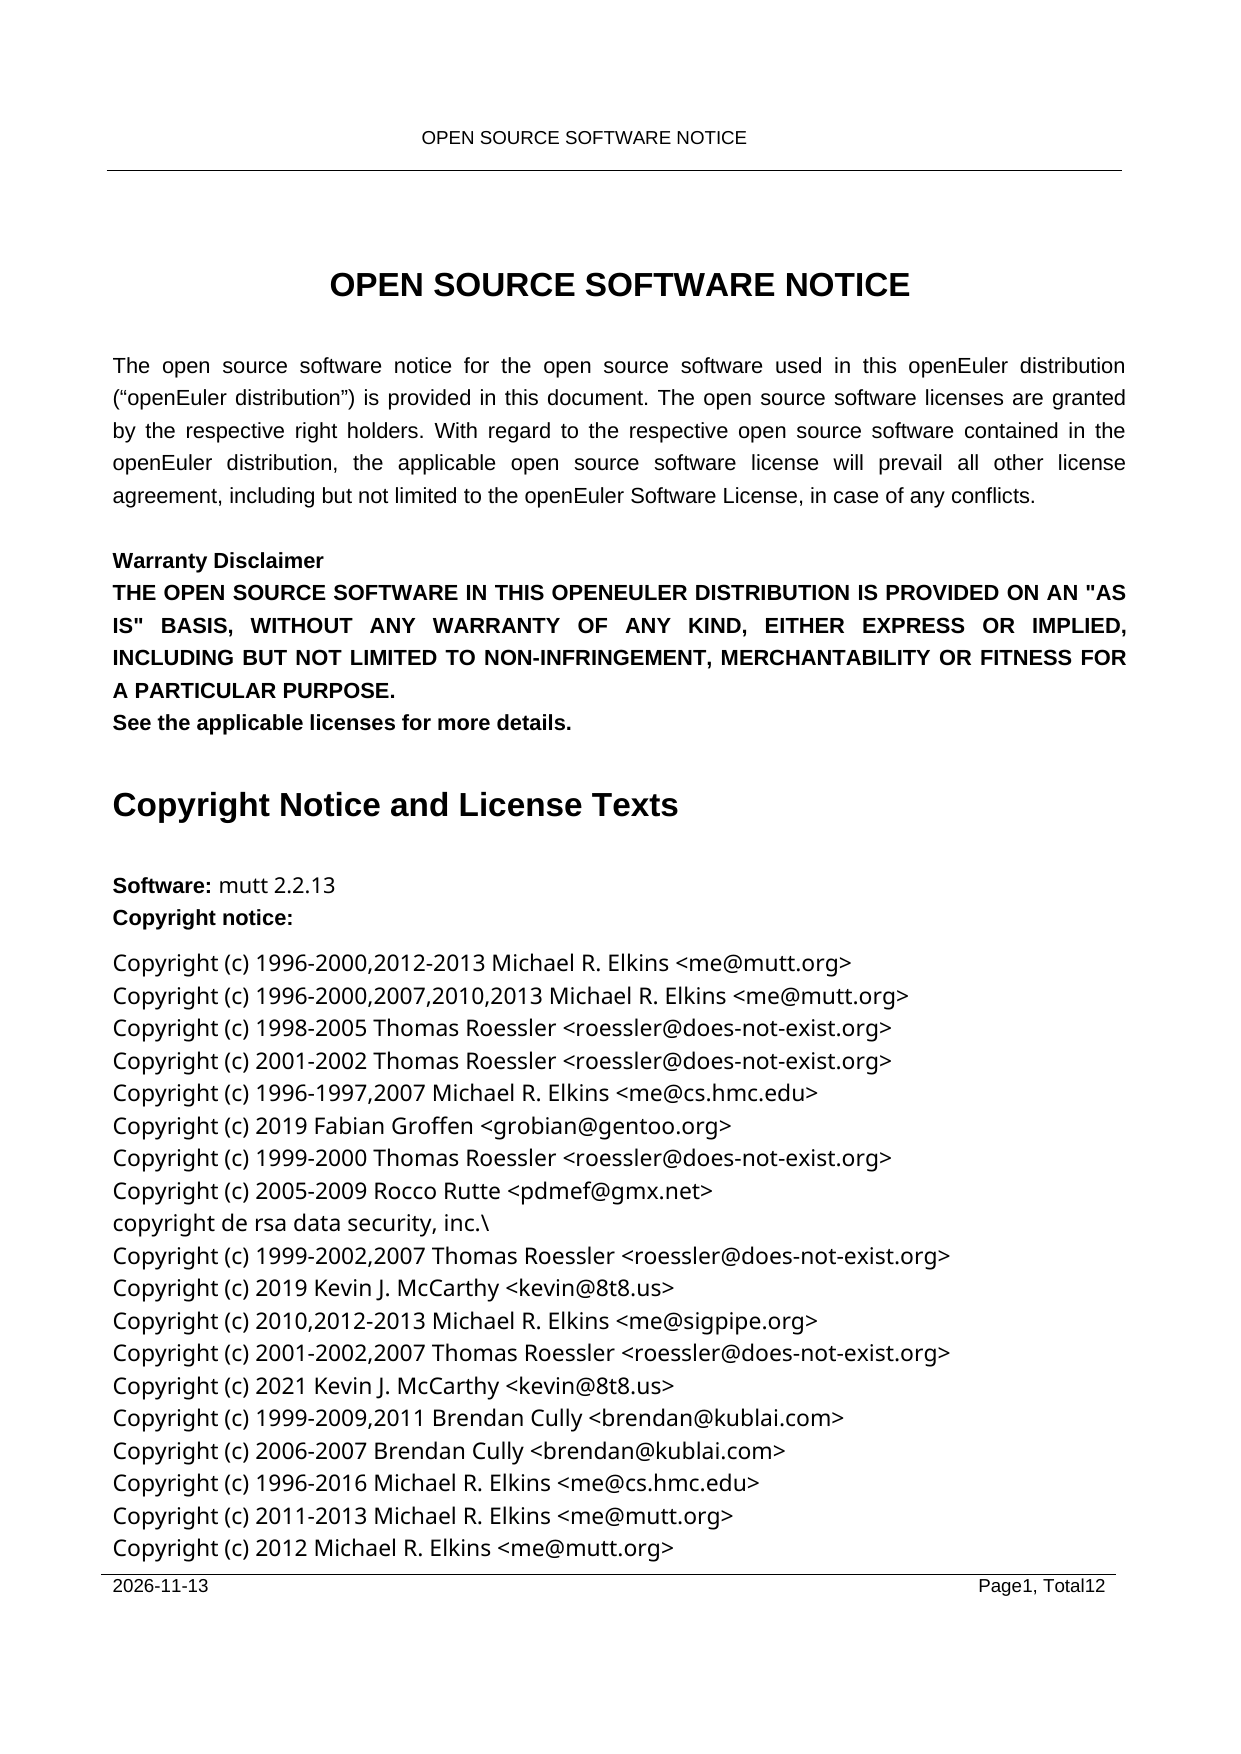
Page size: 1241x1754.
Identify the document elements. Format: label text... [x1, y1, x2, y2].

text THE OPEN SOURCE SOFTWARE IN THIS OPENEULER DISTRIBUTION IS PROVIDED ON AN "AS IS" BASIS, WITHOUT ANY WARRANTY OF ANY KIND, EITHER EXPRESS OR IMPLIED, INCLUDING BUT NOT LIMITED TO NON-INFRINGEMENT, MERCHANTABILITY OR FITNESS FOR A PARTICULAR PURPOSE. See the applicable licenses for more details. [112, 576, 1128, 739]
text Copyright notice: [112, 901, 1128, 934]
text OPEN SOURCE SOFTWARE NOTICE [112, 251, 1128, 316]
text Copyright Notice and License Texts [112, 771, 1128, 836]
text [112, 947, 1128, 1564]
text Warranty Disclaimer [112, 544, 1128, 576]
text The open source software notice for the open source software used in this openEuler distribution (“openEuler distribution”) is provided in this document. The open source software licenses are granted by the respective right holders. With regard to the respective open source software contained in the openEuler distribution, the applicable open source software license will prevail all other license agreement, including but not limited to the openEuler Software License, in case of any conflicts. [112, 349, 1128, 511]
title Software: mutt 2.2.13 [112, 869, 1128, 901]
